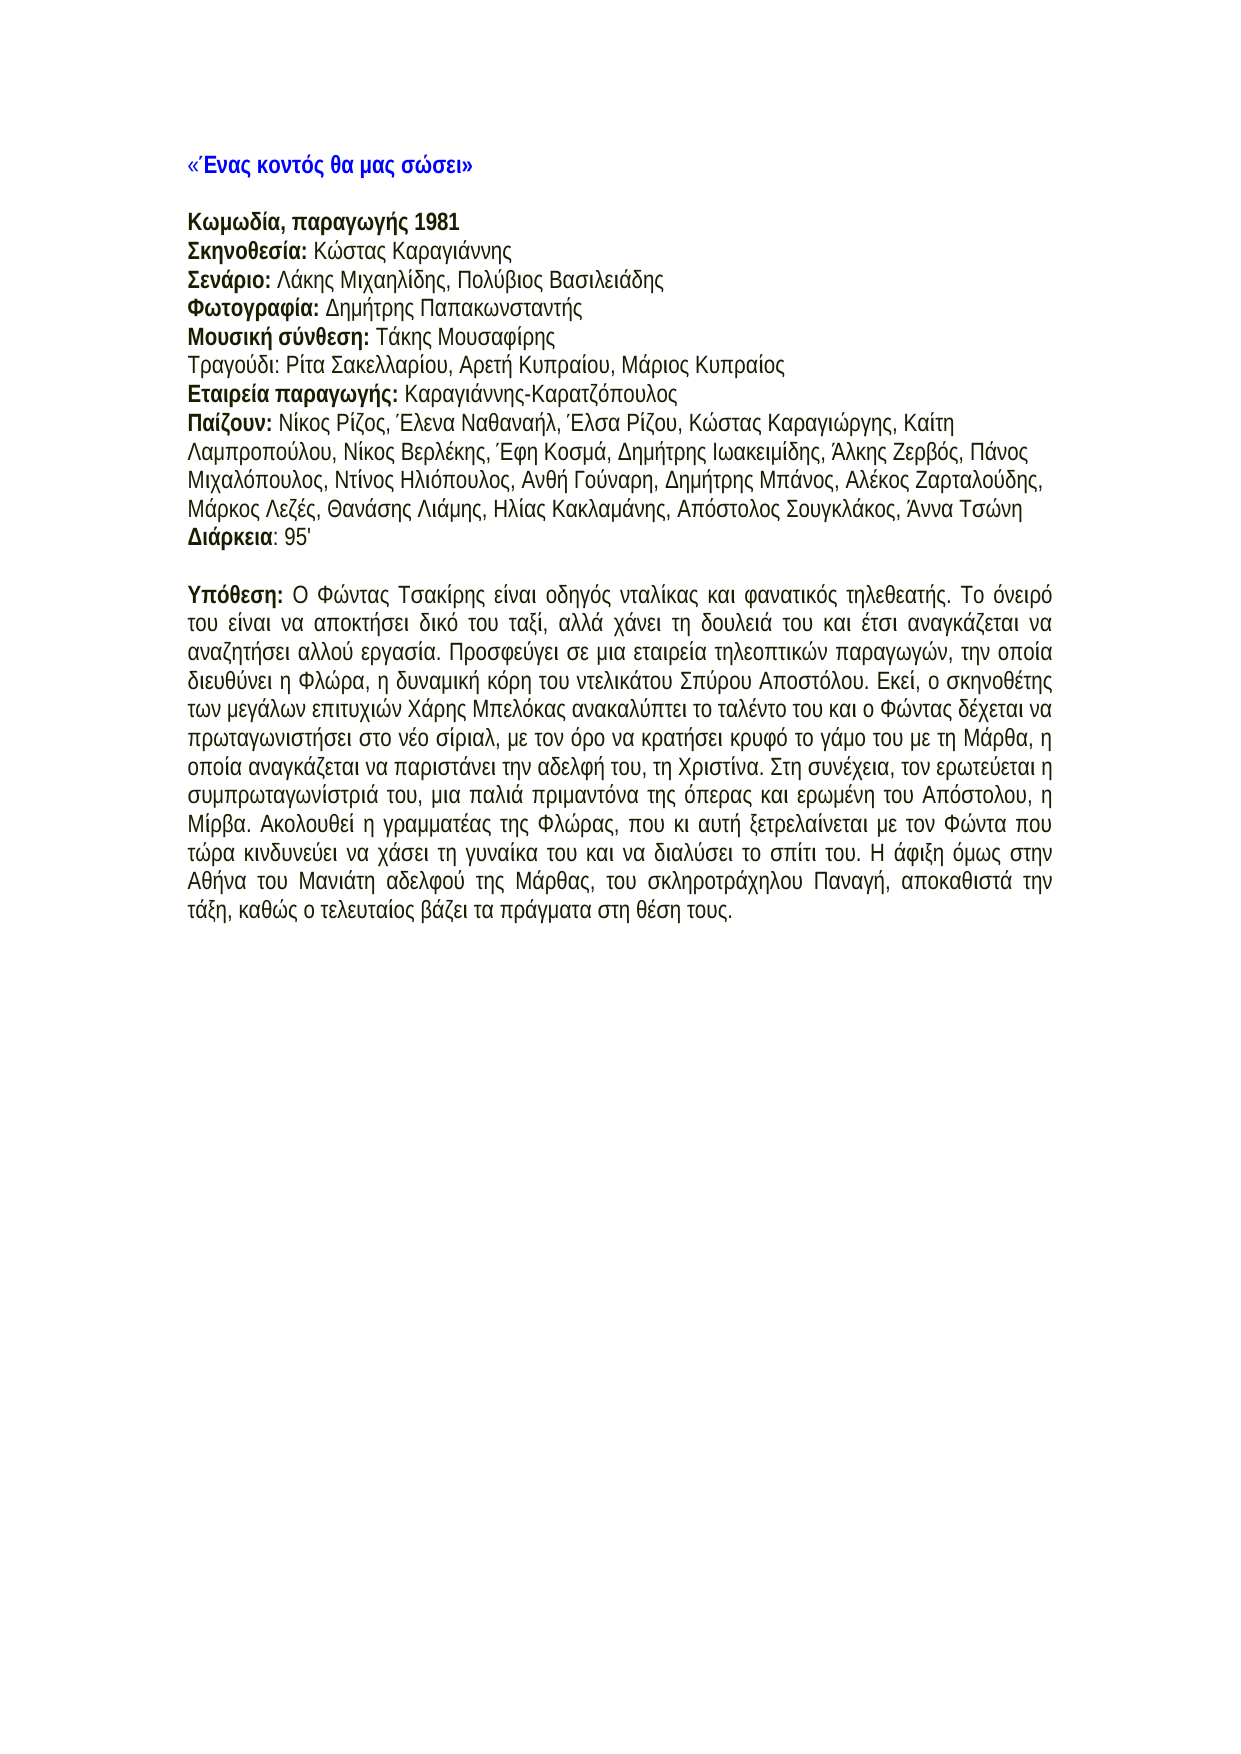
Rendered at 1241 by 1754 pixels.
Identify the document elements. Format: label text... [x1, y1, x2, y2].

text Τραγούδι: Ρίτα Σακελλαρίου, Αρετή Κυπραίου, Μάριος Κυπραίος Εταιρεία παραγωγής: Καραγιάννης-Καρατζόπουλος Παίζουν: Νίκος Ρίζος, Έλενα Ναθαναήλ, Έλσα Ρίζου, Κώστας Καραγιώργης, Καίτη Λαμπροπούλου, Νίκος Βερλέκης, Έφη Κοσμά, Δημήτρης Ιωακειμίδης, Άλκης Ζερβός, Πάνος Μιχαλόπουλος, Ντίνος Ηλιόπουλος, Ανθή Γούναρη, Δημήτρης Μπάνος, Αλέκος Ζαρταλούδης, Μάρκος Λεζές, Θανάσης Λιάμης, Ηλίας Κακλαμάνης, Απόστολος Σουγκλάκος, Άννα Τσώνη Διάρκεια: 95' [187, 351, 1053, 551]
text Κωμωδία, παραγωγής 1981 [187, 207, 1053, 236]
text «Ένας κοντός θα μας σώσει» [187, 150, 1053, 179]
text Σκηνοθεσία: Κώστας Καραγιάννης Σενάριο: Λάκης Μιχαηλίδης, Πολύβιος Βασιλειάδης Φωτογραφία: Δημήτρης Παπακωνσταντής Μουσική σύνθεση: Τάκης Μουσαφίρης [187, 236, 1053, 351]
text Υπόθεση: Ο Φώντας Τσακίρης είναι οδηγός νταλίκας και φανατικός τηλεθεατής. Το όνειρό του είναι να αποκτήσει δικό του ταξί, αλλά χάνει τη δουλειά του και έτσι αναγκάζεται να αναζητήσει αλλού εργασία. Προσφεύγει σε μια εταιρεία τηλεοπτικών παραγωγών, την οποία διευθύνει η Φλώρα, η δυναμική κόρη του ντελικάτου Σπύρου Αποστόλου. Εκεί, ο σκηνοθέτης των μεγάλων επιτυχιών Χάρης Μπελόκας ανακαλύπτει το ταλέντο του και ο Φώντας δέχεται να πρωταγωνιστήσει στο νέο σίριαλ, με τον όρο να κρατήσει κρυφό το γάμο του με τη Μάρθα, η οποία αναγκάζεται να παριστάνει την αδελφή του, τη Χριστίνα. Στη συνέχεια, τον ερωτεύεται η συμπρωταγωνίστριά του, μια παλιά πριμαντόνα της όπερας και ερωμένη του Απόστολου, η Μίρβα. Ακολουθεί η γραμματέας της Φλώρας, που κι αυτή ξετρελαίνεται με τον Φώντα που τώρα κινδυνεύει να χάσει τη γυναίκα του και να διαλύσει το σπίτι του. Η άφιξη όμως στην Αθήνα του Μανιάτη αδελφού της Μάρθας, του σκληροτράχηλου Παναγή, αποκαθιστά την τάξη, καθώς ο τελευταίος βάζει τα πράγματα στη θέση τους. [187, 580, 1053, 923]
